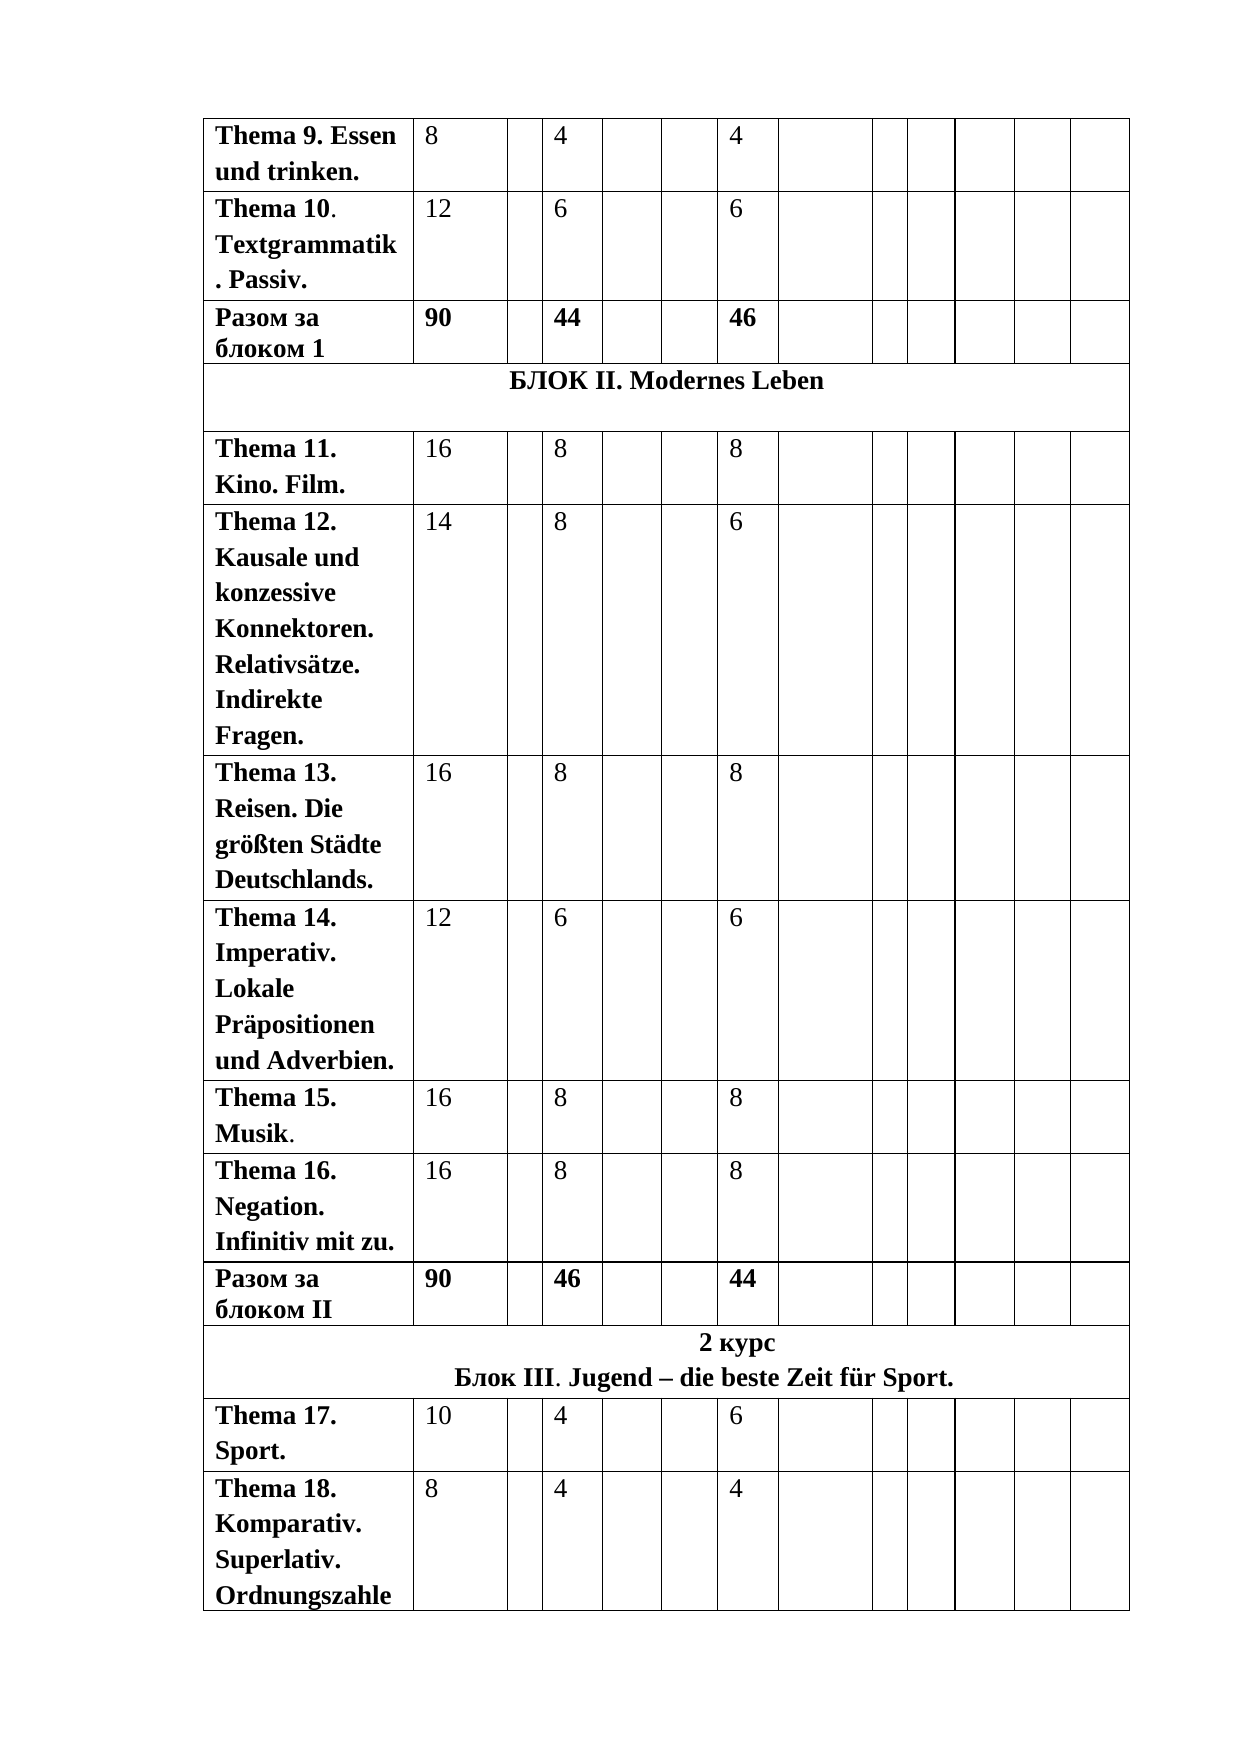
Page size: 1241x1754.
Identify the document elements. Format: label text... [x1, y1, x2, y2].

table_cell [908, 1154, 954, 1261]
table_cell [956, 432, 1014, 504]
table_cell [779, 756, 872, 900]
table_cell [662, 1472, 717, 1610]
table_cell 44 [543, 301, 602, 363]
table_cell [1071, 301, 1129, 363]
table_cell 8 [543, 505, 602, 755]
table_cell [873, 119, 907, 191]
table_cell [662, 192, 717, 300]
table_cell [779, 1154, 872, 1261]
table_cell [603, 1154, 661, 1261]
table_cell 16 [414, 756, 507, 900]
table_cell [1015, 119, 1070, 191]
table_cell 16 [414, 432, 507, 504]
table_cell 12 [414, 901, 507, 1080]
table_cell 90 [414, 301, 507, 363]
table_cell [1071, 505, 1129, 755]
table_cell БЛОК II. Modernes Leben [204, 364, 1129, 431]
table_cell [779, 1081, 872, 1153]
table_cell Thema 9. Essen und trinken. [204, 119, 413, 191]
table_cell [908, 1081, 954, 1153]
table_cell 8 [414, 119, 507, 191]
table_cell [662, 1399, 717, 1471]
table_cell [908, 756, 954, 900]
table_cell [508, 192, 542, 300]
table_cell [1071, 1472, 1129, 1610]
table_cell [603, 1263, 661, 1325]
table_cell [1015, 301, 1070, 363]
table_cell [603, 1399, 661, 1471]
table_cell 8 [718, 1154, 778, 1261]
table_cell [662, 432, 717, 504]
table_cell [603, 756, 661, 900]
table_cell 6 [718, 901, 778, 1080]
table_cell [779, 505, 872, 755]
table_cell [662, 1081, 717, 1153]
table_cell Thema 10. Textgrammatik. Passiv. [204, 192, 413, 300]
table_cell [1071, 1154, 1129, 1261]
table_cell [908, 119, 954, 191]
table_cell [873, 1472, 907, 1610]
table_cell 8 [543, 432, 602, 504]
table_cell [1071, 119, 1129, 191]
table_cell [956, 505, 1014, 755]
table_cell [508, 1154, 542, 1261]
table_cell [873, 192, 907, 300]
table_cell [908, 1472, 954, 1610]
table_cell [508, 1399, 542, 1471]
table_cell [873, 1154, 907, 1261]
table_cell [956, 901, 1014, 1080]
table_cell [908, 192, 954, 300]
table_cell [508, 1472, 542, 1610]
table_cell 6 [718, 505, 778, 755]
table_cell 4 [543, 119, 602, 191]
table_cell [508, 1263, 542, 1325]
table_cell [1071, 192, 1129, 300]
table_cell 8 [718, 432, 778, 504]
table_cell [508, 301, 542, 363]
table_cell [779, 301, 872, 363]
table_cell [1071, 1263, 1129, 1325]
table_cell [603, 301, 661, 363]
table_cell [1015, 192, 1070, 300]
table_cell [603, 432, 661, 504]
table_cell Thema 13. Reisen. Die größten Städte Deutschlands. [204, 756, 413, 900]
table_cell [603, 1472, 661, 1610]
table_cell 6 [718, 1399, 778, 1471]
table_cell [873, 1399, 907, 1471]
table_cell [1015, 1154, 1070, 1261]
table_cell [873, 432, 907, 504]
table_cell [1071, 1399, 1129, 1471]
table_cell Thema 16. Negation. Infinitiv mit zu. [204, 1154, 413, 1261]
table_cell [908, 901, 954, 1080]
table_cell Thema 12. Kausale und konzessive Konnektoren. Relativsätze. Indirekte Fragen. [204, 505, 413, 755]
table_cell [1015, 901, 1070, 1080]
table_cell 4 [543, 1472, 602, 1610]
table_cell [779, 1399, 872, 1471]
table_cell [779, 432, 872, 504]
table_cell [662, 901, 717, 1080]
table_cell 16 [414, 1081, 507, 1153]
table_cell 46 [718, 301, 778, 363]
table_cell [1015, 756, 1070, 900]
table_cell 6 [543, 901, 602, 1080]
table_cell 8 [718, 756, 778, 900]
table_cell 44 [718, 1263, 778, 1325]
table_cell Thema 14. Imperativ. Lokale Präpositionen und Adverbien. [204, 901, 413, 1080]
table_cell 14 [414, 505, 507, 755]
table_cell [779, 1472, 872, 1610]
table_cell [508, 432, 542, 504]
table_cell [662, 119, 717, 191]
table_cell Thema 15. Musik. [204, 1081, 413, 1153]
table_cell [603, 505, 661, 755]
table_cell 10 [414, 1399, 507, 1471]
table_cell [908, 1399, 954, 1471]
table_cell [508, 901, 542, 1080]
table_cell [508, 505, 542, 755]
table_cell [908, 301, 954, 363]
table_cell Разом за блоком ІІ [204, 1263, 413, 1325]
table_cell 8 [543, 1154, 602, 1261]
table_cell [873, 1263, 907, 1325]
table_cell [956, 1154, 1014, 1261]
table_cell [779, 119, 872, 191]
table_cell [603, 119, 661, 191]
table_cell 46 [543, 1263, 602, 1325]
table_cell [1015, 505, 1070, 755]
table_cell [873, 756, 907, 900]
table_cell [508, 1081, 542, 1153]
table_cell [1015, 1399, 1070, 1471]
table_cell Thema 17. Sport. [204, 1399, 413, 1471]
table_cell 4 [718, 119, 778, 191]
table_cell 16 [414, 1154, 507, 1261]
table_cell [1015, 1472, 1070, 1610]
table_cell [1071, 432, 1129, 504]
table_cell [662, 1154, 717, 1261]
table_cell [956, 1472, 1014, 1610]
table_cell [662, 301, 717, 363]
table_cell [873, 301, 907, 363]
table_cell [956, 1399, 1014, 1471]
table_cell [1071, 756, 1129, 900]
table_cell [662, 756, 717, 900]
table_cell 90 [414, 1263, 507, 1325]
table_cell [1015, 1081, 1070, 1153]
table_cell [603, 901, 661, 1080]
table_cell [956, 192, 1014, 300]
table_cell 4 [543, 1399, 602, 1471]
table_cell 2 курс Блок III. Jugend – die beste Zeit für Sport. [204, 1326, 1129, 1398]
table_cell [662, 1263, 717, 1325]
table_cell [956, 119, 1014, 191]
table_cell [956, 1081, 1014, 1153]
table_cell 6 [543, 192, 602, 300]
table_cell [908, 1263, 954, 1325]
table_cell 12 [414, 192, 507, 300]
table_cell [779, 192, 872, 300]
table_cell 8 [543, 1081, 602, 1153]
table_cell [873, 505, 907, 755]
table_cell [956, 756, 1014, 900]
table_cell [1071, 901, 1129, 1080]
table_cell 8 [718, 1081, 778, 1153]
table_cell 4 [718, 1472, 778, 1610]
table_cell 6 [718, 192, 778, 300]
table_cell [873, 1081, 907, 1153]
table_cell [508, 119, 542, 191]
table_cell Разом за блоком 1 [204, 301, 413, 363]
table_cell 8 [543, 756, 602, 900]
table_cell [204, 1472, 413, 1610]
table_cell [908, 432, 954, 504]
table_cell [873, 901, 907, 1080]
table_cell 8 [414, 1472, 507, 1610]
table_cell [779, 1263, 872, 1325]
table_cell [603, 192, 661, 300]
table_cell Thema 11. Kino. Film. [204, 432, 413, 504]
table_cell [662, 505, 717, 755]
table_cell [956, 1263, 1014, 1325]
table_cell [1015, 1263, 1070, 1325]
table_cell [603, 1081, 661, 1153]
table_cell [508, 756, 542, 900]
table_cell [779, 901, 872, 1080]
table_cell [1071, 1081, 1129, 1153]
table_cell [908, 505, 954, 755]
table_cell [956, 301, 1014, 363]
table_cell [1015, 432, 1070, 504]
